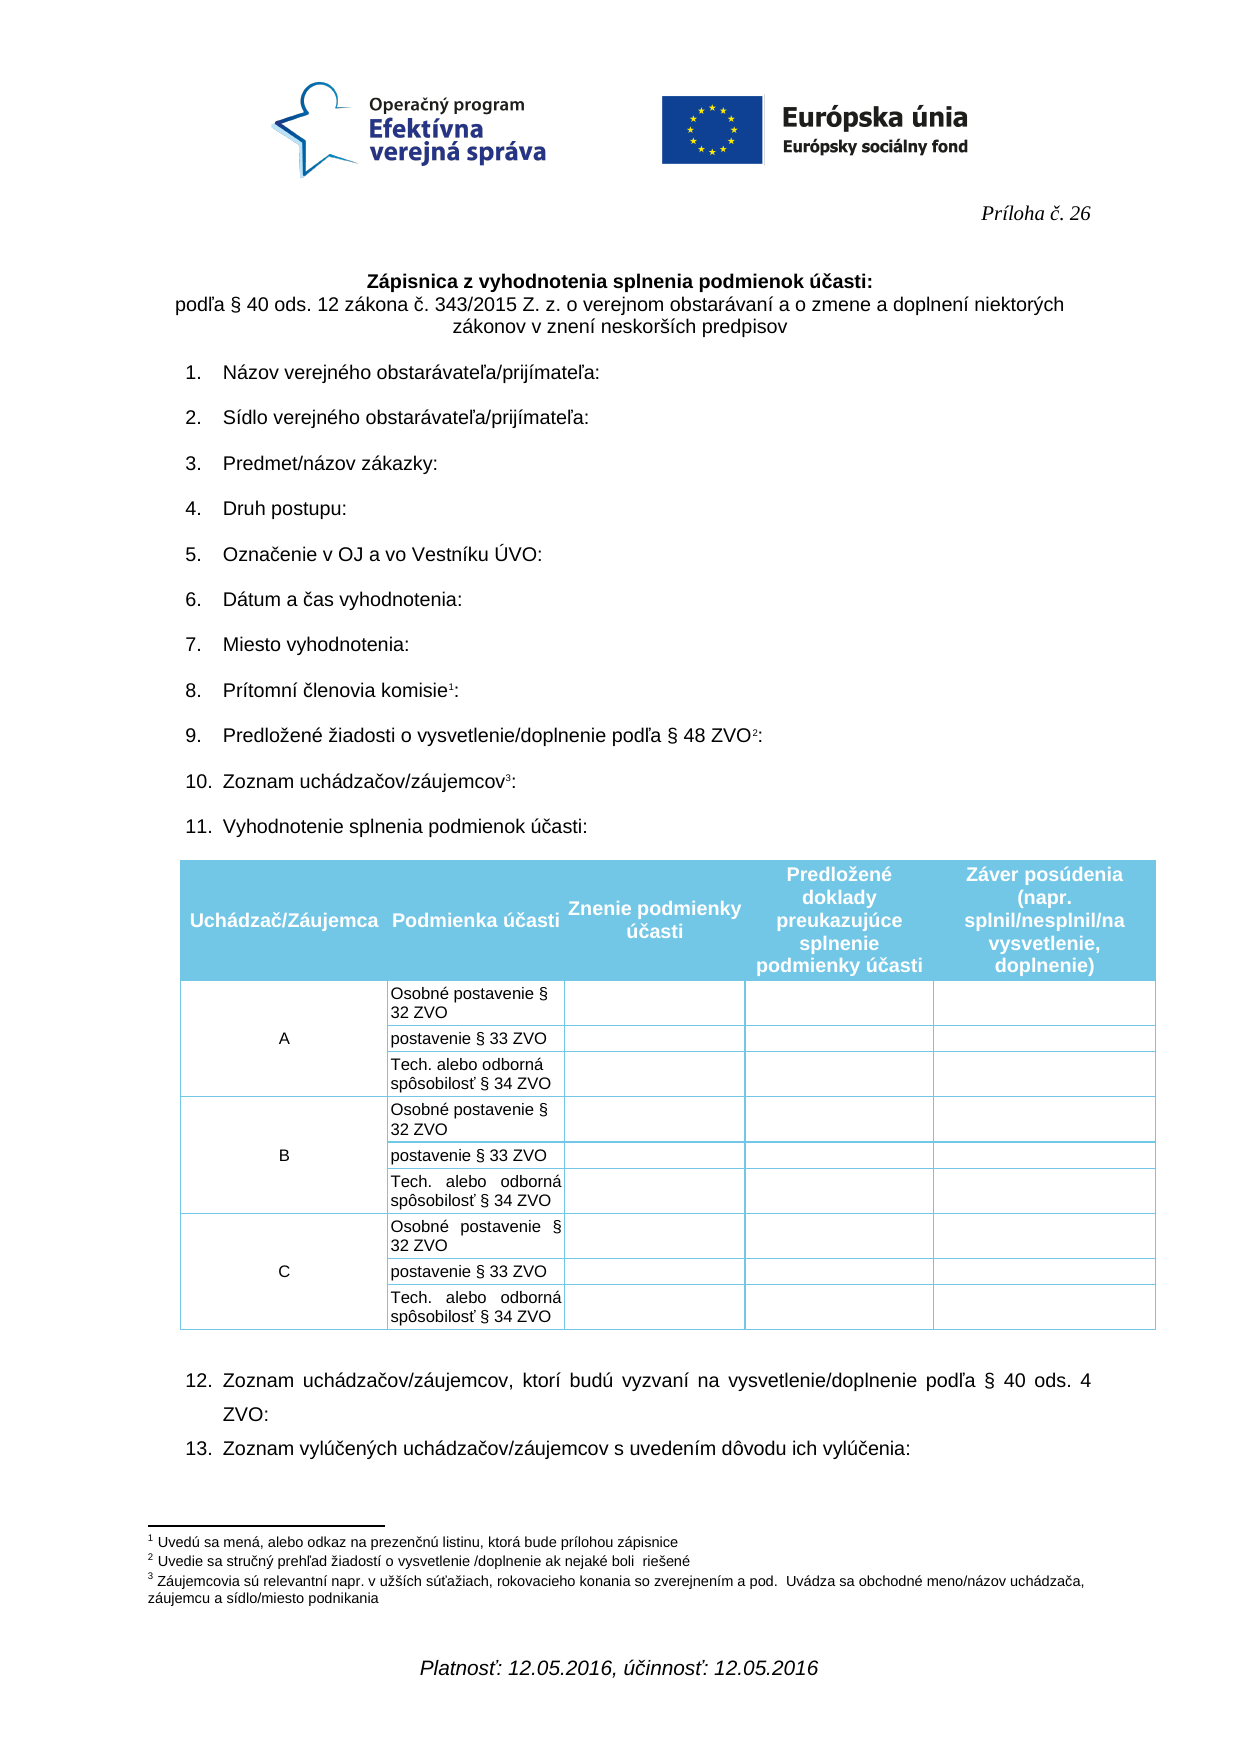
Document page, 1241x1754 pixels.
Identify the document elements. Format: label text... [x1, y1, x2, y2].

table_header Podmienka účasti [388, 860, 564, 980]
table_cell [934, 1052, 1155, 1096]
list Zoznam uchádzačov/záujemcov, ktorí budú vyzvaní na vysvetlenie/doplnenie podľa § 40 ods. 4 ZVO: [185, 1368, 1092, 1425]
list Názov verejného obstarávateľa/prijímateľa: [185, 361, 1092, 383]
table_cell B [181, 1097, 387, 1213]
list Druh postupu: [185, 497, 1092, 520]
table_cell [934, 1026, 1155, 1051]
table_cell [746, 1285, 933, 1329]
text Príloha č. 26 [148, 200, 1092, 224]
table_cell postavenie § 33 ZVO [388, 1259, 564, 1284]
list Označenie v OJ a vo Vestníku ÚVO: [185, 542, 1092, 565]
table_cell [746, 1214, 933, 1258]
table_header Uchádzač/Záujemca [181, 860, 387, 980]
table_cell postavenie § 33 ZVO [388, 1143, 564, 1167]
table_header Predložené doklady preukazujúce splnenie podmienky účasti [746, 860, 933, 980]
table_cell Tech. alebo odborná spôsobilosť § 34 ZVO [388, 1285, 564, 1329]
table_cell [565, 1052, 744, 1096]
table_cell [934, 981, 1155, 1025]
list Zoznam uchádzačov/záujemcov: [185, 769, 1092, 792]
table_cell [565, 1214, 744, 1258]
table_cell [746, 1026, 933, 1051]
table_cell [565, 1143, 744, 1167]
table_cell [565, 1169, 744, 1213]
table_cell [934, 1169, 1155, 1213]
list Vyhodnotenie splnenia podmienok účasti: [185, 815, 1092, 838]
table_cell [565, 1026, 744, 1051]
table_cell Osobné postavenie § 32 ZVO [388, 981, 564, 1025]
table_cell [746, 1143, 933, 1167]
list Miesto vyhodnotenia: [185, 633, 1092, 656]
list Dátum a čas vyhodnotenia: [185, 588, 1092, 611]
table_cell postavenie § 33 ZVO [388, 1026, 564, 1051]
table_cell [934, 1285, 1155, 1329]
table_cell Tech. alebo odborná spôsobilosť § 34 ZVO [388, 1169, 564, 1213]
list Predmet/názov zákazky: [185, 452, 1092, 474]
text podľa § 40 ods. 12 zákona č. 343/2015 Z. z. o verejnom obstarávaní a o zmene a doplnení niektorých zákonov v znení neskorších predpisov [148, 293, 1092, 338]
list Prítomní členovia komisie: [185, 679, 1092, 701]
table_cell [746, 981, 933, 1025]
table_cell [565, 1097, 744, 1141]
table_cell [565, 1259, 744, 1284]
text Zápisnica z vyhodnotenia splnenia podmienok účasti: [148, 270, 1092, 293]
table_cell [746, 1052, 933, 1096]
table_header Záver posúdenia (napr. splnil/nesplnil/na vysvetlenie, doplnenie) [934, 860, 1155, 980]
table_cell [565, 1285, 744, 1329]
list Sídlo verejného obstarávateľa/prijímateľa: [185, 406, 1092, 429]
table_cell Osobné postavenie § 32 ZVO [388, 1214, 564, 1258]
table_cell [746, 1169, 933, 1213]
picture [246, 73, 994, 201]
table_cell [934, 1259, 1155, 1284]
table_cell [565, 981, 744, 1025]
table_cell Tech. alebo odborná spôsobilosť § 34 ZVO [388, 1052, 564, 1096]
list Predložené žiadosti o vysvetlenie/doplnenie podľa § 48 ZVO: [185, 724, 1092, 747]
table_cell [934, 1214, 1155, 1258]
table_cell Osobné postavenie § 32 ZVO [388, 1097, 564, 1141]
table_cell C [181, 1214, 387, 1329]
table_cell [746, 1097, 933, 1141]
table_cell [934, 1143, 1155, 1167]
table_cell [934, 1097, 1155, 1141]
table_header Znenie podmienky účasti [565, 860, 744, 980]
table_cell [746, 1259, 933, 1284]
table_cell A [181, 981, 387, 1096]
list Zoznam vylúčených uchádzačov/záujemcov s uvedením dôvodu ich vylúčenia: [185, 1437, 1092, 1459]
